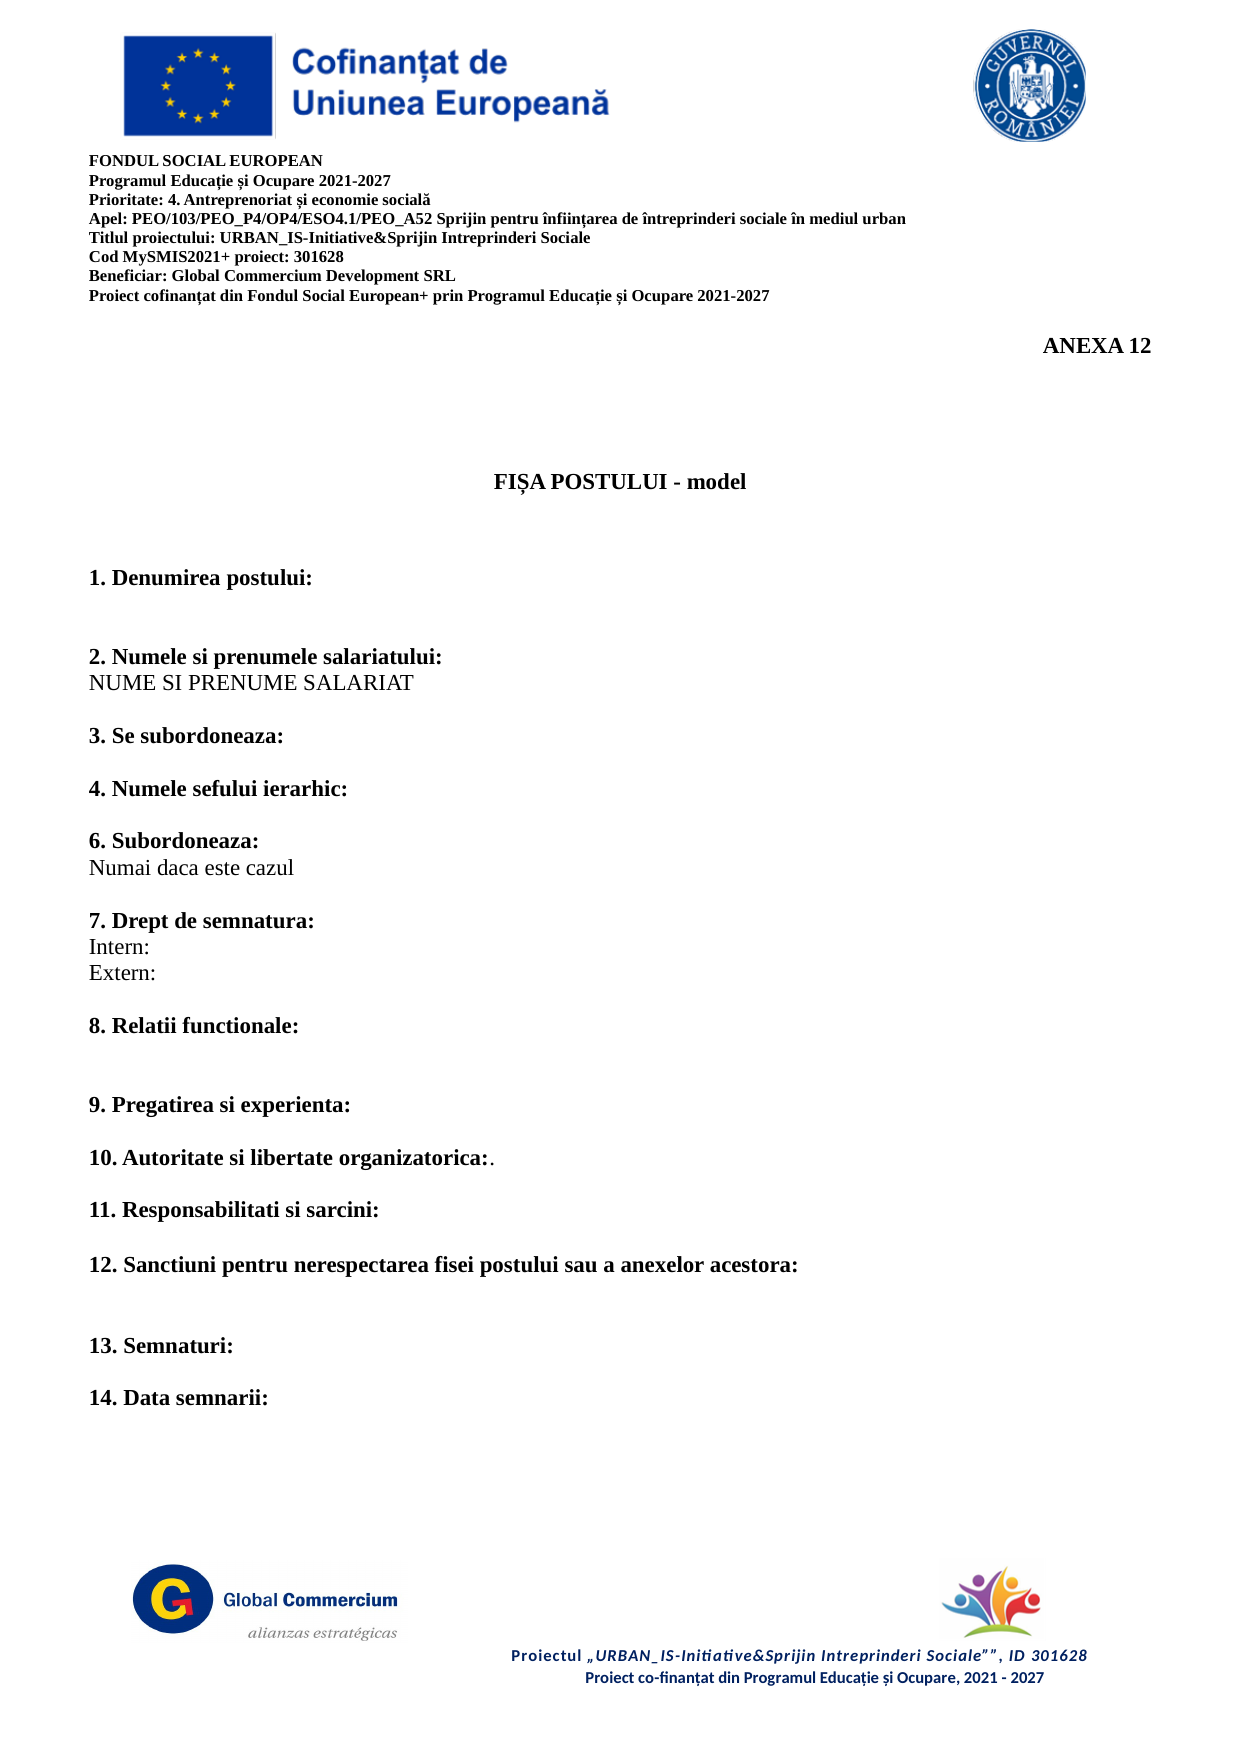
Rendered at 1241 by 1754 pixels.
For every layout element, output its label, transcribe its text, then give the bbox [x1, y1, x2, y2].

text 11. Responsabilitati si sarcini: [89, 1170, 1151, 1251]
text ANEXA 12 [89, 333, 1151, 359]
text 12. Sanctiuni pentru nerespectarea fisei postului sau a anexelor acestora: [89, 1251, 1151, 1305]
text FIȘA POSTULUI - model [89, 468, 1151, 494]
text 1. Denumirea postului: 2. Numele si prenumele salariatului: NUME SI PRENUME SALARIAT 3. Se subordoneaza: 4. Numele sefului ierarhic: 6. Subordoneaza: Numai daca este cazul 7. Drept de semnatura: Intern: Extern: 8. Relatii functionale: 9. Pregatirea si experienta: 10. Autoritate si libertate organizatorica:. [89, 564, 1151, 1170]
text 13. Semnaturi: 14. Data semnarii: [89, 1332, 1151, 1411]
picture [116, 28, 1085, 141]
